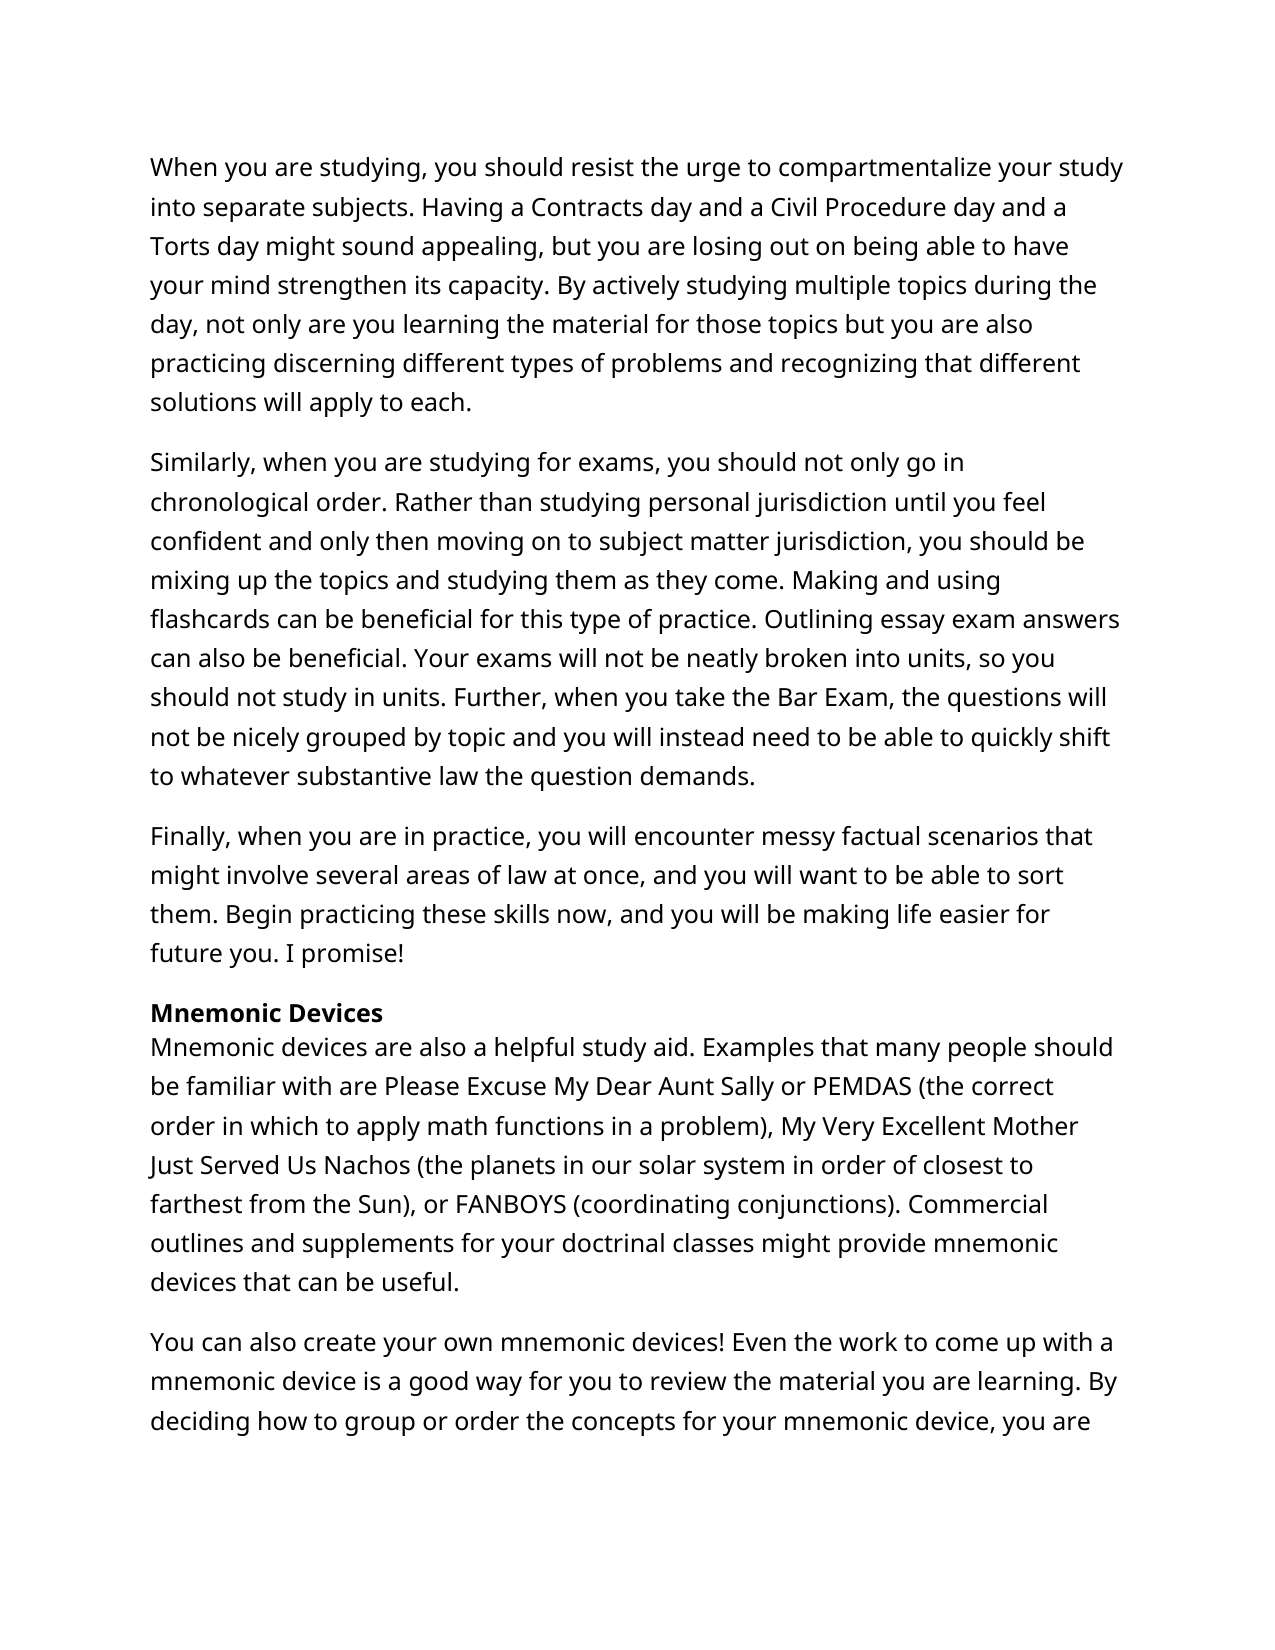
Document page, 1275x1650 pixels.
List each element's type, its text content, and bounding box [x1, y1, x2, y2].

text Finally, when you are in practice, you will encounter messy factual scenarios that might involve several areas of law at once, and you will want to be able to sort them. Begin practicing these skills now, and you will be making life easier for future you. I promise! [150, 818, 1125, 970]
text When you are studying, you should resist the urge to compartmentalize your study into separate subjects. Having a Contracts day and a Civil Procedure day and a Torts day might sound appealing, but you are losing out on being able to have your mind strengthen its capacity. By actively studying multiple topics during the day, not only are you learning the material for those topics but you are also practicing discerning different types of problems and recognizing that different solutions will apply to each. [150, 150, 1125, 419]
subtitle Mnemonic Devices [150, 996, 1125, 1030]
text Similarly, when you are studying for exams, you should not only go in chronological order. Rather than studying personal jurisdiction until you feel confident and only then moving on to subject matter jurisdiction, you should be mixing up the topics and studying them as they come. Making and using flashcards can be beneficial for this type of practice. Outlining essay exam answers can also be beneficial. Your exams will not be neatly broken into units, so you should not study in units. Further, when you take the Bar Exam, the questions will not be nicely grouped by topic and you will instead need to be able to quickly shift to whatever substantive law the question demands. [150, 445, 1125, 792]
text Mnemonic devices are also a helpful study aid. Examples that many people should be familiar with are Please Excuse My Dear Aunt Sally or PEMDAS (the correct order in which to apply math functions in a problem), My Very Excellent Mother Just Served Us Nachos (the planets in our solar system in order of closest to farthest from the Sun), or FANBOYS (coordinating conjunctions). Commercial outlines and supplements for your doctrinal classes might provide mnemonic devices that can be useful. [150, 1030, 1125, 1299]
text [150, 1325, 1125, 1437]
